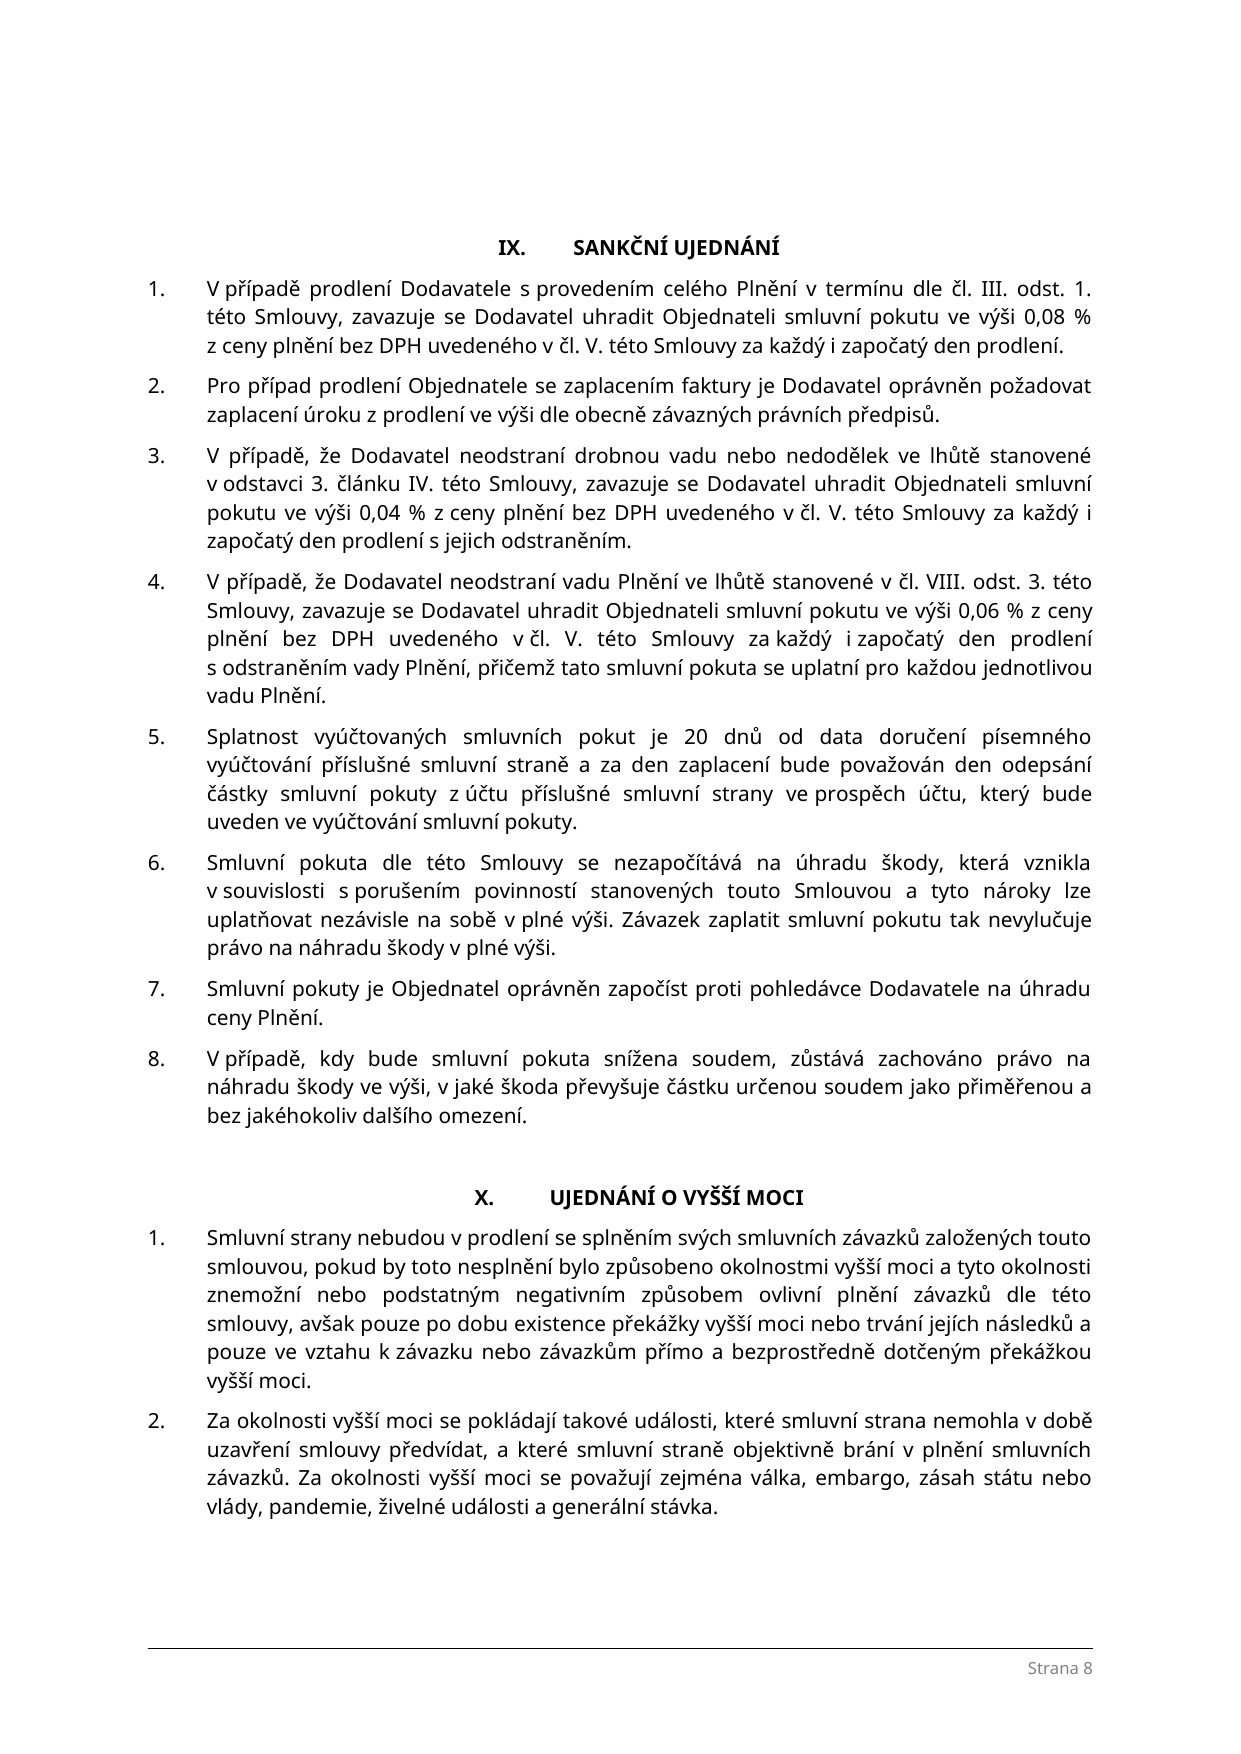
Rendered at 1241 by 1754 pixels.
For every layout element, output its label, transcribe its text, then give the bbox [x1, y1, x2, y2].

list V případě, že Dodavatel neodstraní vadu Plnění ve lhůtě stanovené v čl. VIII. odst. 3. této Smlouvy, zavazuje se Dodavatel uhradit Objednateli smluvní pokutu ve výši 0,06 % z ceny plnění bez DPH uvedeného v čl. V. této Smlouvy za každý i započatý den prodlení s odstraněním vady Plnění, přičemž tato smluvní pokuta se uplatní pro každou jednotlivou vadu Plnění. [148, 567, 1093, 709]
list SANKČNÍ UJEDNÁNÍ [185, 233, 1093, 261]
list V případě, kdy bude smluvní pokuta snížena soudem, zůstává zachováno právo na náhradu škody ve výši, v jaké škoda převyšuje částku určenou soudem jako přiměřenou a bez jakéhokoliv dalšího omezení. [148, 1044, 1093, 1129]
list Splatnost vyúčtovaných smluvních pokut je 20 dnů od data doručení písemného vyúčtování příslušné smluvní straně a za den zaplacení bude považován den odepsání částky smluvní pokuty z účtu příslušné smluvní strany ve prospěch účtu, který bude uveden ve vyúčtování smluvní pokuty. [148, 722, 1093, 836]
list Smluvní pokuty je Objednatel oprávněn započíst proti pohledávce Dodavatele na úhradu ceny Plnění. [148, 974, 1093, 1031]
list V případě, že Dodavatel neodstraní drobnou vadu nebo nedodělek ve lhůtě stanovené v odstavci 3. článku IV. této Smlouvy, zavazuje se Dodavatel uhradit Objednateli smluvní pokutu ve výši 0,04 % z ceny plnění bez DPH uvedeného v čl. V. této Smlouvy za každý i započatý den prodlení s jejich odstraněním. [148, 441, 1093, 555]
list Smluvní strany nebudou v prodlení se splněním svých smluvních závazků založených touto smlouvou, pokud by toto nesplnění bylo způsobeno okolnostmi vyšší moci a tyto okolnosti znemožní nebo podstatným negativním způsobem ovlivní plnění závazků dle této smlouvy, avšak pouze po dobu existence překážky vyšší moci nebo trvání jejích následků a pouze ve vztahu k závazku nebo závazkům přímo a bezprostředně dotčeným překážkou vyšší moci. [148, 1223, 1093, 1394]
list Smluvní pokuta dle této Smlouvy se nezapočítává na úhradu škody, která vznikla v souvislosti s porušením povinností stanovených touto Smlouvou a tyto nároky lze uplatňovat nezávisle na sobě v plné výši. Závazek zaplatit smluvní pokutu tak nevylučuje právo na náhradu škody v plné výši. [148, 848, 1093, 962]
list Za okolnosti vyšší moci se pokládají takové události, které smluvní strana nemohla v době uzavření smlouvy předvídat, a které smluvní straně objektivně brání v plnění smluvních závazků. Za okolnosti vyšší moci se považují zejména válka, embargo, zásah státu nebo vlády, pandemie, živelné události a generální stávka. [148, 1407, 1093, 1520]
list V případě prodlení Dodavatele s provedením celého Plnění v termínu dle čl. III. odst. 1. této Smlouvy, zavazuje se Dodavatel uhradit Objednateli smluvní pokutu ve výši 0,08 % z ceny plnění bez DPH uvedeného v čl. V. této Smlouvy za každý i započatý den prodlení. [148, 274, 1093, 359]
list UJEDNÁNÍ O VYŠŠÍ MOCI [185, 1183, 1093, 1211]
list Pro případ prodlení Objednatele se zaplacením faktury je Dodavatel oprávněn požadovat zaplacení úroku z prodlení ve výši dle obecně závazných právních předpisů. [148, 372, 1093, 428]
